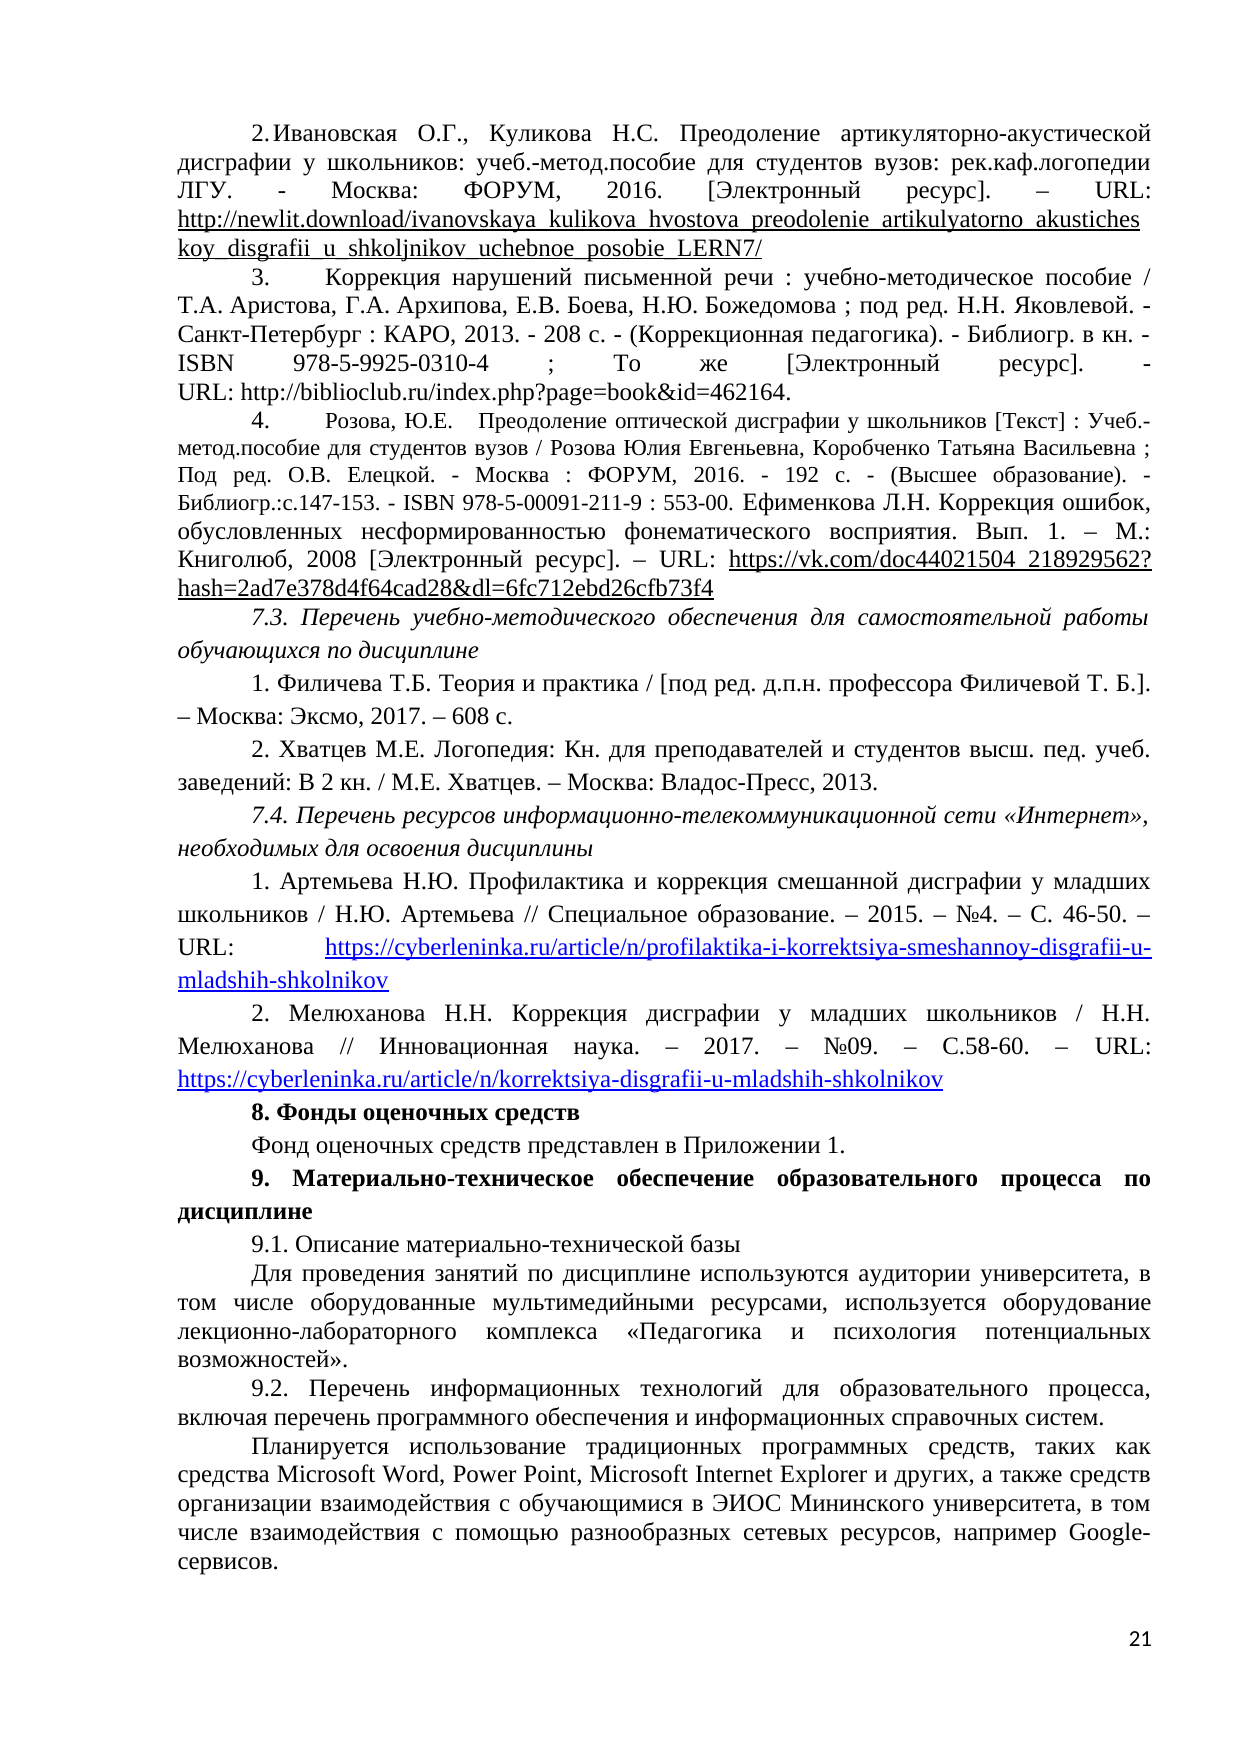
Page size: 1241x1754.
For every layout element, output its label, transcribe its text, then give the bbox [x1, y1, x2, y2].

text 7.3. Перечень учебно-методического обеспечения для самостоятельной работы обучающихся по дисциплине [177, 602, 1152, 664]
list Коррекция нарушений письменной речи : учебно-методическое пособие / Т.А. Аристова, Г.А. Архипова, Е.В. Боева, Н.Ю. Божедомова ; под ред. Н.Н. Яковлевой. - Санкт-Петербург : КАРО, 2013. - 208 с. - (Коррекционная педагогика). - Библиогр. в кн. - ISBN 978-5-9925-0310-4 ; То же [Электронный ресурс]. - URL: http://biblioclub.ru/index.php?page=book&id=462164. [177, 262, 1152, 406]
text 2. Мелюханова Н.Н. Коррекция дисграфии у младших школьников / Н.Н. Мелюханова // Инновационная наука. – 2017. – №09. – С.58-60. – URL: https://cyberleninka.ru/article/n/korrektsiya-disgrafii-u-mladshih-shkolnikov [177, 998, 1152, 1093]
text 7.4. Перечень ресурсов информационно-телекоммуникационной сети «Интернет», необходимых для освоения дисциплины [177, 800, 1152, 862]
text 2. Хватцев М.Е. Логопедия: Кн. для преподавателей и студентов высш. пед. учеб. заведений: В 2 кн. / М.Е. Хватцев. – Москва: Владос-Пресс, 2013. [177, 734, 1152, 796]
list Ивановская О.Г., Куликова Н.С. Преодоление артикуляторно-акустической дисграфии у школьников: учеб.-метод.пособие для студентов вузов: рек.каф.логопедии ЛГУ. - Москва: ФОРУМ, 2016. [Электронный ресурс]. – URL: http://newlit.download/ivanovskaya_kulikova_hvostova_preodolenie_artikulyatorno_akusticheskoy_disgrafii_u_shkoljnikov_uchebnoe_posobie_LERN7/ [177, 118, 1152, 262]
text 9. Материально-техническое обеспечение образовательного процесса по дисциплине [177, 1163, 1152, 1225]
text 8. Фонды оценочных средств [177, 1097, 1152, 1126]
text Фонд оценочных средств представлен в Приложении 1. [177, 1130, 1152, 1159]
text Для проведения занятий по дисциплине используются аудитории университета, в том числе оборудованные мультимедийными ресурсами, используется оборудование лекционно-лабораторного комплекса «Педагогика и психология потенциальных возможностей». [177, 1344, 1152, 1373]
text Для проведения занятий по дисциплине используются аудитории университета, в том числе оборудованные мультимедийными ресурсами, используется оборудование лекционно-лабораторного комплекса «Педагогика и психология потенциальных возможностей». [177, 1258, 1152, 1316]
list Розова, Ю.Е. Преодоление оптической дисграфии у школьников [Текст] : Учеб.-метод.пособие для студентов вузов / Розова Юлия Евгеньевна, Коробченко Татьяна Васильевна ; Под ред. О.В. Елецкой. - Москва : ФОРУМ, 2016. - 192 с. - (Высшее образование). - Библиогр.:с.147-153. - ISBN 978-5-00091-211-9 : 553-00. Ефименкова Л.Н. Коррекция ошибок, обусловленных несформированностью фонематического восприятия. Вып. 1. – М.: Книголюб, 2008 [Электронный ресурс]. – URL: https://vk.com/doc44021504_218929562?hash=2ad7e378d4f64cad28&dl=6fc712ebd26cfb73f4 [177, 406, 1152, 602]
text 1. Артемьева Н.Ю. Профилактика и коррекция смешанной дисграфии у младших школьников / Н.Ю. Артемьева // Специальное образование. – 2015. – №4. – С. 46-50. – URL: https://cyberleninka.ru/article/n/profilaktika-i-korrektsiya-smeshannoy-disgrafii-u-mladshih-shkolnikov [177, 866, 1152, 994]
text Планируется использование традиционных программных средств, таких как средства Microsoft Word, Power Point, Microsoft Internet Explorer и других, а также средств организации взаимодействия с обучающимися в ЭИОС Мининского университета, в том числе взаимодействия с помощью разнообразных сетевых ресурсов, например Google-сервисов. [177, 1431, 1152, 1574]
text 9.1. Описание материально-технической базы [177, 1229, 1152, 1258]
text 1. Филичева Т.Б. Теория и практика / [под ред. д.п.н. профессора Филичевой Т. Б.]. – Москва: Эксмо, 2017. – 608 с. [177, 668, 1152, 730]
text 9.2. Перечень информационных технологий для образовательного процесса, включая перечень программного обеспечения и информационных справочных систем. [177, 1373, 1152, 1431]
